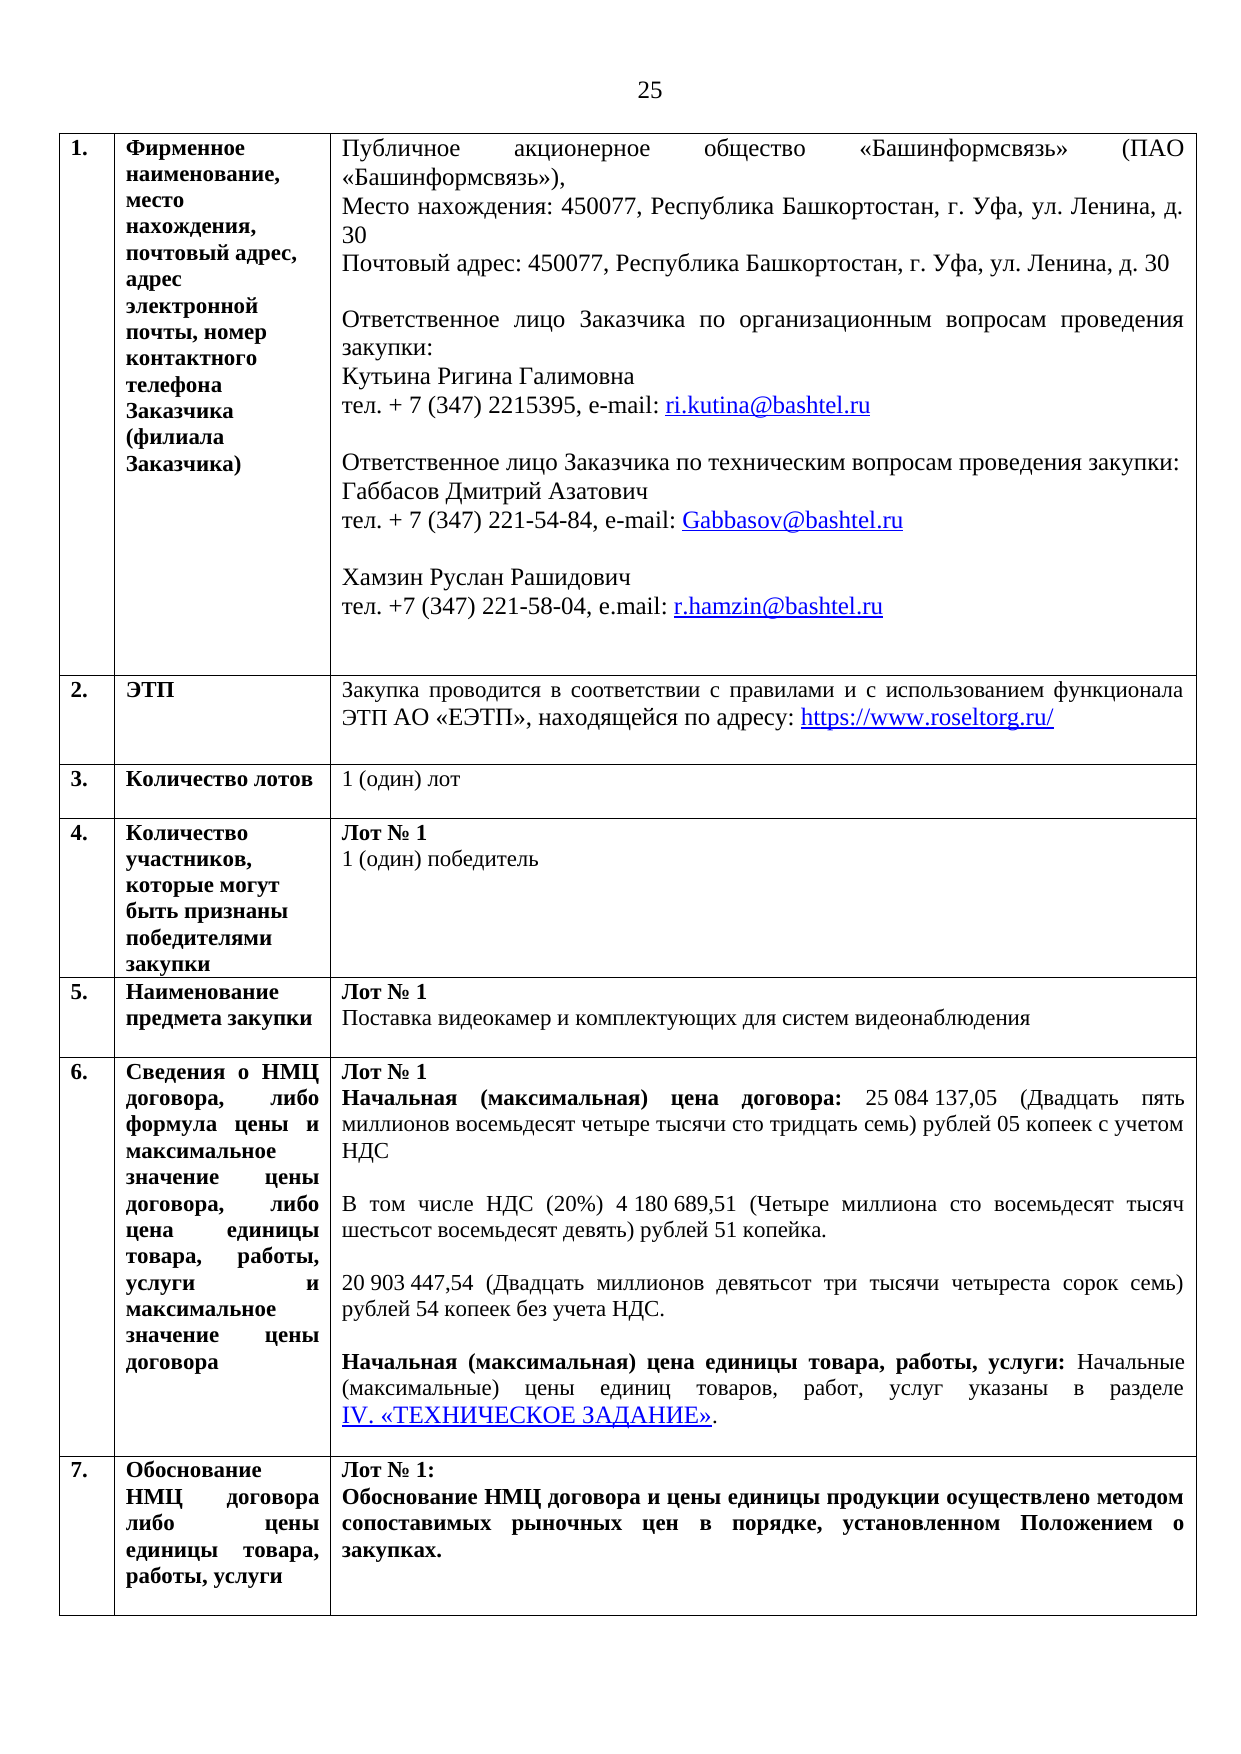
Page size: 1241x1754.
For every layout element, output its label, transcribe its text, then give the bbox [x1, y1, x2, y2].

table_cell Закупка проводится в соответствии с правилами и с использованием функционала ЭТП АО «ЕЭТП», находящейся по адресу: https://www.roseltorg.ru/ [331, 676, 1196, 764]
table_cell Лот № 1: Обоснование НМЦ договора и цены единицы продукции осуществлено методом сопоставимых рыночных цен в порядке, установленном Положением о закупках. [331, 1457, 1196, 1615]
table_cell Обоснование НМЦ договора либо цены единицы товара, работы, услуги [115, 1457, 330, 1615]
table_cell ЭТП [115, 676, 330, 764]
table_cell [60, 1457, 114, 1615]
table_cell Лот № 1 Поставка видеокамер и комплектующих для систем видеонаблюдения [331, 978, 1196, 1057]
table_cell [60, 676, 114, 764]
table_cell [60, 1058, 114, 1456]
table_cell Количество участников, которые могут быть признаны победителями закупки [115, 819, 330, 977]
table_cell 1 (один) лот [331, 765, 1196, 817]
table_cell [60, 819, 114, 977]
table_cell [60, 765, 114, 817]
table_cell Лот № 1 1 (один) победитель [331, 819, 1196, 977]
table_cell Сведения о НМЦ договора, либо формула цены и максимальное значение цены договора, либо цена единицы товара, работы, услуги и максимальное значение цены договора [115, 1058, 330, 1456]
table_cell [60, 978, 114, 1057]
table_cell [60, 134, 114, 675]
table_cell Лот № 1 Начальная (максимальная) цена договора: 25 084 137,05 (Двадцать пять миллионов восемьдесят четыре тысячи сто тридцать семь) рублей 05 копеек с учетом НДС В том числе НДС (20%) 4 180 689,51 (Четыре миллиона сто восемьдесят тысяч шестьсот восемьдесят девять) рублей 51 копейка. 20 903 447,54 (Двадцать миллионов девятьсот три тысячи четыреста сорок семь) рублей 54 копеек без учета НДС. Начальная (максимальная) цена единицы товара, работы, услуги: Начальные (максимальные) цены единиц товаров, работ, услуг указаны в разделе IV. «ТЕХНИЧЕСКОЕ ЗАДАНИЕ». [331, 1058, 1196, 1456]
table_cell Фирменное наименование, место нахождения, почтовый адрес, адрес электронной почты, номер контактного телефона Заказчика (филиала Заказчика) [115, 134, 330, 675]
table_cell Публичное акционерное общество «Башинформсвязь» (ПАО «Башинформсвязь»), Место нахождения: 450077, Республика Башкортостан, г. Уфа, ул. Ленина, д. 30 Почтовый адрес: 450077, Республика Башкортостан, г. Уфа, ул. Ленина, д. 30 Ответственное лицо Заказчика по организационным вопросам проведения закупки: Кутьина Ригина Галимовна тел. + 7 (347) 2215395, e-mail: ri.kutina@bashtel.ru Ответственное лицо Заказчика по техническим вопросам проведения закупки: Габбасов Дмитрий Азатович тел. + 7 (347) 221-54-84, e-mail: Gabbasov@bashtel.ru Хамзин Руслан Рашидович тел. +7 (347) 221-58-04, e.mail: r.hamzin@bashtel.ru [331, 134, 1196, 675]
table_cell Количество лотов [115, 765, 330, 817]
table_cell Наименование предмета закупки [115, 978, 330, 1057]
